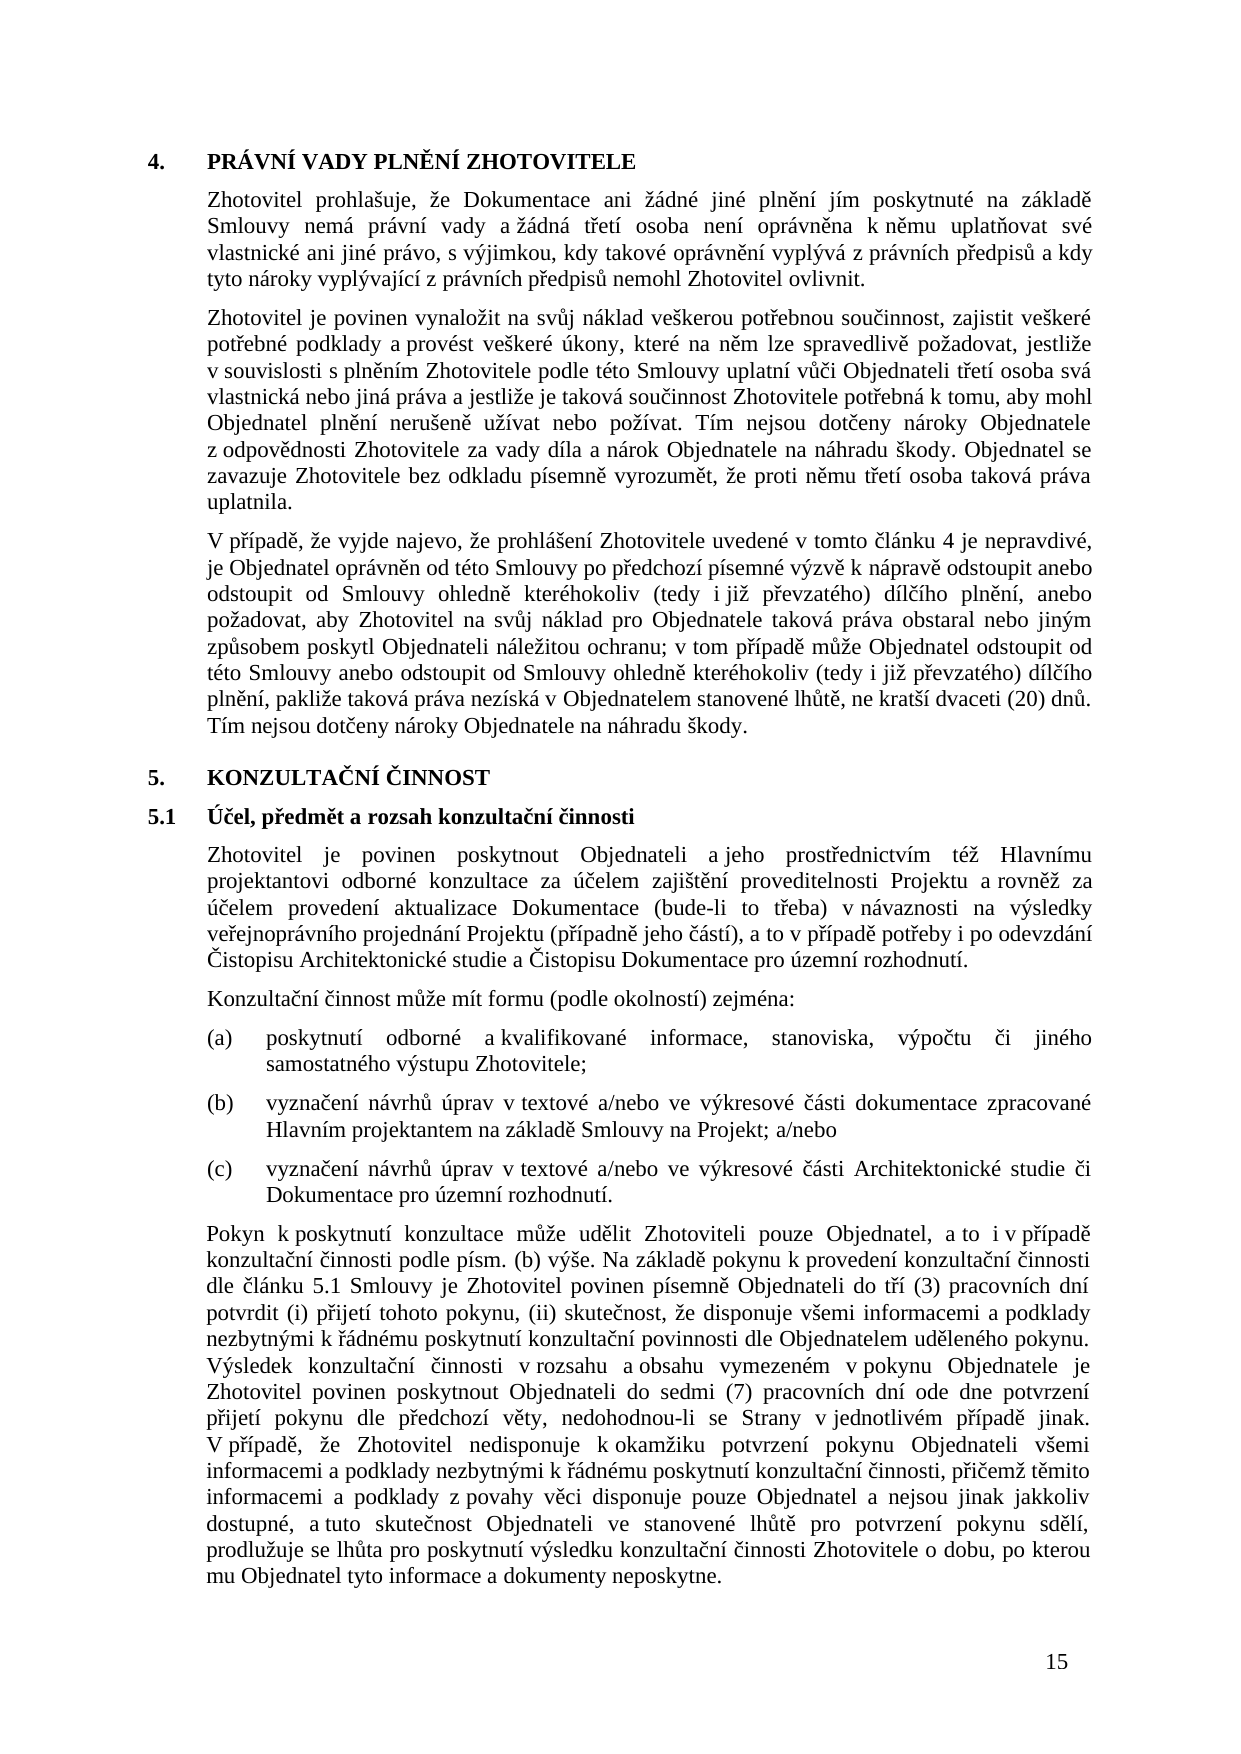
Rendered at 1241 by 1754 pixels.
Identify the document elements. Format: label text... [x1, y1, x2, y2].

text V případě, že vyjde najevo, že prohlášení Zhotovitele uvedené v tomto článku 4 je nepravdivé, je Objednatel oprávněn od této Smlouvy po předchozí písemné výzvě k nápravě odstoupit anebo odstoupit od Smlouvy ohledně kteréhokoliv (tedy i již převzatého) dílčího plnění, anebo požadovat, aby Zhotovitel na svůj náklad pro Objednatele taková práva obstaral nebo jiným způsobem poskytl Objednateli náležitou ochranu; v tom případě může Objednatel odstoupit od této Smlouvy anebo odstoupit od Smlouvy ohledně kteréhokoliv (tedy i již převzatého) dílčího plnění, pakliže taková práva nezíská v Objednatelem stanovené lhůtě, ne kratší dvaceti (20) dnů. Tím nejsou dotčeny nároky Objednatele na náhradu škody. [207, 527, 1092, 738]
text Zhotovitel je povinen vynaložit na svůj náklad veškerou potřebnou součinnost, zajistit veškeré potřebné podklady a provést veškeré úkony, které na něm lze spravedlivě požadovat, jestliže v souvislosti s plněním Zhotovitele podle této Smlouvy uplatní vůči Objednateli třetí osoba svá vlastnická nebo jiná práva a jestliže je taková součinnost Zhotovitele potřebná k tomu, aby mohl Objednatel plnění nerušeně užívat nebo požívat. Tím nejsou dotčeny nároky Objednatele z odpovědnosti Zhotovitele za vady díla a nárok Objednatele na náhradu škody. Objednatel se zavazuje Zhotovitele bez odkladu písemně vyrozumět, že proti němu třetí osoba taková práva uplatnila. [207, 304, 1092, 515]
text Pokyn k poskytnutí konzultace může udělit Zhotoviteli pouze Objednatel, a to i v případě konzultační činnosti podle písm. (b) výše. Na základě pokynu k provedení konzultační činnosti dle článku 5.1 Smlouvy je Zhotovitel povinen písemně Objednateli do tří (3) pracovních dní potvrdit (i) přijetí tohoto pokynu, (ii) skutečnost, že disponuje všemi informacemi a podklady nezbytnými k řádnému poskytnutí konzultační povinnosti dle Objednatelem uděleného pokynu. Výsledek konzultační činnosti v rozsahu a obsahu vymezeném v pokynu Objednatele je Zhotovitel povinen poskytnout Objednateli do sedmi (7) pracovních dní ode dne potvrzení přijetí pokynu dle předchozí věty, nedohodnou-li se Strany v jednotlivém případě jinak. V případě, že Zhotovitel nedisponuje k okamžiku potvrzení pokynu Objednateli všemi informacemi a podklady nezbytnými k řádnému poskytnutí konzultační činnosti, přičemž těmito informacemi a podklady z povahy věci disponuje pouze Objednatel a nejsou jinak jakkoliv dostupné, a tuto skutečnost Objednateli ve stanovené lhůtě pro potvrzení pokynu sdělí, prodlužuje se lhůta pro poskytnutí výsledku konzultační činnosti Zhotovitele o dobu, po kterou mu Objednatel tyto informace a dokumenty neposkytne. [206, 1220, 1090, 1589]
list vyznačení návrhů úprav v textové a/nebo ve výkresové části Architektonické studie či Dokumentace pro územní rozhodnutí. [207, 1155, 1092, 1207]
text Zhotovitel prohlašuje, že Dokumentace ani žádné jiné plnění jím poskytnuté na základě Smlouvy nemá právní vady a žádná třetí osoba není oprávněna k němu uplatňovat své vlastnické ani jiné právo, s výjimkou, kdy takové oprávnění vyplývá z právních předpisů a kdy tyto nároky vyplývající z právních předpisů nemohl Zhotovitel ovlivnit. [207, 186, 1092, 291]
subtitle KONZULTAČNÍ ČINNOST [148, 764, 1092, 790]
list vyznačení návrhů úprav v textové a/nebo ve výkresové části dokumentace zpracované Hlavním projektantem na základě Smlouvy na Projekt; a/nebo [207, 1089, 1092, 1142]
text Konzultační činnost může mít formu (podle okolností) zejména: [207, 985, 1092, 1012]
list poskytnutí odborné a kvalifikované informace, stanoviska, výpočtu či jiného samostatného výstupu Zhotovitele; [207, 1024, 1092, 1077]
subtitle Účel, předmět a rozsah konzultační činnosti [148, 803, 1092, 829]
subtitle PRÁVNÍ VADY PLNĚNÍ ZHOTOVITELE [148, 148, 1092, 174]
text Zhotovitel je povinen poskytnout Objednateli a jeho prostřednictvím též Hlavnímu projektantovi odborné konzultace za účelem zajištění proveditelnosti Projektu a rovněž za účelem provedení aktualizace Dokumentace (bude-li to třeba) v návaznosti na výsledky veřejnoprávního projednání Projektu (případně jeho částí), a to v případě potřeby i po odevzdání Čistopisu Architektonické studie a Čistopisu Dokumentace pro územní rozhodnutí. [207, 841, 1092, 973]
